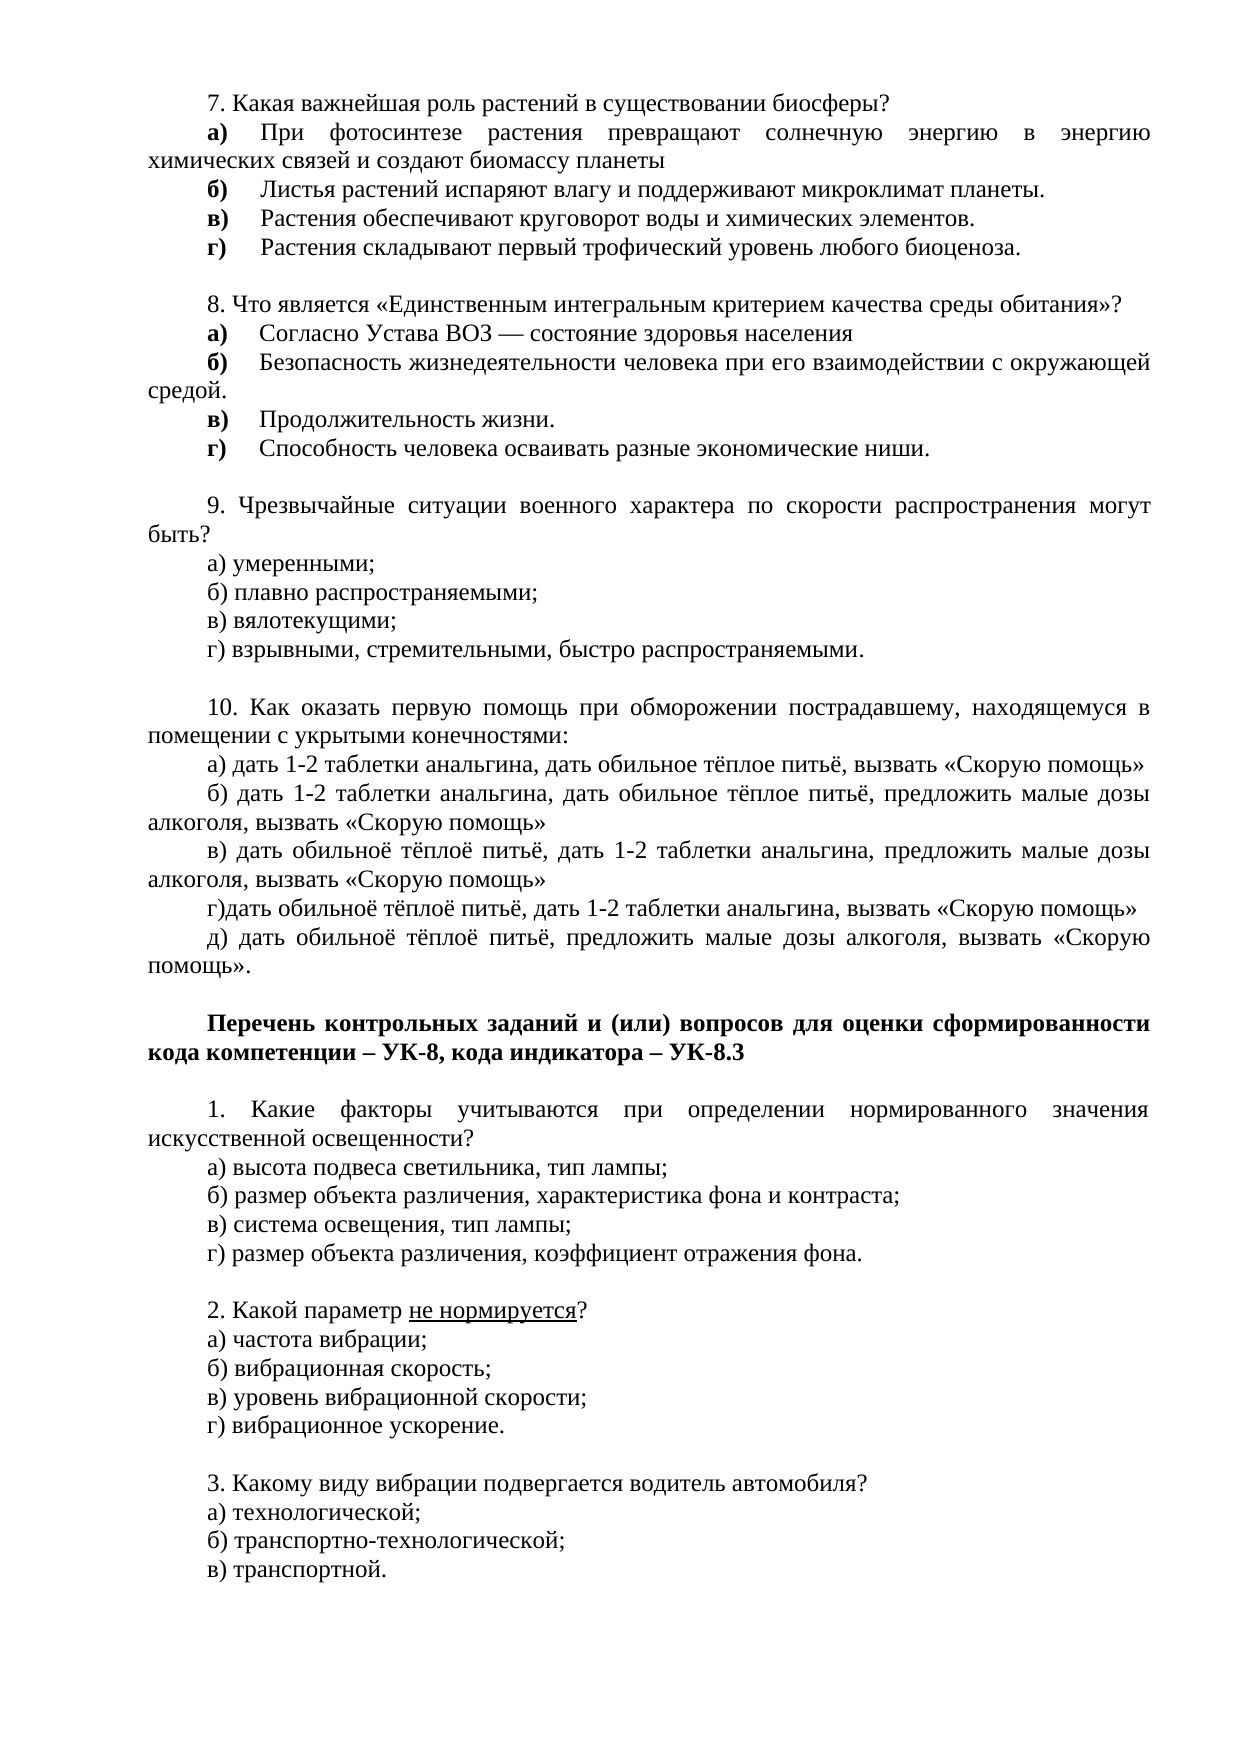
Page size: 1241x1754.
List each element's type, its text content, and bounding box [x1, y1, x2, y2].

list Листья растений испаряют влагу и поддерживают микроклимат планеты. [148, 174, 1152, 203]
text б) дать 1-2 таблетки анальгина, дать обильное тёплое питьё, предложить малые дозы алкоголя, вызвать «Скорую помощь» [148, 778, 1152, 835]
list Растения складывают первый трофический уровень любого биоценоза. [148, 232, 1152, 260]
text г)дать обильноё тёплоё питьё, дать 1-2 таблетки анальгина, вызвать «Скорую помощь» [148, 893, 1152, 922]
list Безопасность жизнедеятельности человека при его взаимодействии с окружающей средой. [148, 347, 1152, 404]
text г) вибрационное ускорение. [148, 1410, 1152, 1439]
text г) взрывными, стремительными, быстро распространяемыми. [148, 634, 1152, 663]
text а) умеренными; [148, 548, 1152, 577]
text 7. Какая важнейшая роль растений в существовании биосферы? [148, 88, 1152, 117]
text 2. Какой параметр не нормируется? [148, 1295, 1152, 1324]
text в) дать обильноё тёплоё питьё, дать 1-2 таблетки анальгина, предложить малые дозы алкоголя, вызвать «Скорую помощь» [148, 835, 1152, 893]
list Согласно Устава ВОЗ — состояние здоровья населения [148, 318, 1152, 347]
text б) транспортно-технологической; [148, 1525, 632, 1554]
text в) вялотекущими; [148, 605, 1152, 634]
text Перечень контрольных заданий и (или) вопросов для оценки сформированности кода компетенции – УК-8, кода индикатора – УК-8.3 [148, 1008, 1152, 1065]
text 8. Что является «Единственным интегральным критерием качества среды обитания»? [148, 289, 1152, 318]
text в) транспортной. [148, 1554, 632, 1583]
text в) уровень вибрационной скорости; [148, 1382, 1152, 1410]
text а) технологической; [148, 1497, 1152, 1525]
list Способность человека осваивать разные экономические ниши. [148, 433, 1152, 462]
list При фотосинтезе растения превращают солнечную энергию в энергию химических связей и создают биомассу планеты [148, 117, 1152, 174]
list Растения обеспечивают круговорот воды и химических элементов. [148, 203, 1152, 232]
text 10. Как оказать первую помощь при обморожении пострадавшему, находящемуся в помещении с укрытыми конечностями: [148, 692, 1152, 749]
text г) размер объекта различения, коэффициент отражения фона. [148, 1238, 1152, 1267]
text 1. Какие факторы учитываются при определении нормированного значения искусственной освещенности? [148, 1094, 1149, 1152]
text в) система освещения, тип лампы; [148, 1209, 1152, 1238]
text 3. Какому виду вибрации подвергается водитель автомобиля? [148, 1468, 1152, 1497]
text 9. Чрезвычайные ситуации военного характера по скорости распространения могут быть? [148, 490, 1152, 548]
text а) дать 1-2 таблетки анальгина, дать обильное тёплое питьё, вызвать «Скорую помощь» [148, 749, 1152, 778]
list Продолжительность жизни. [148, 404, 1152, 433]
text б) плавно распространяемыми; [148, 577, 1152, 605]
text б) размер объекта различения, характеристика фона и контраста; [148, 1180, 1152, 1209]
text д) дать обильноё тёплоё питьё, предложить малые дозы алкоголя, вызвать «Скорую помощь». [148, 922, 1152, 979]
text а) частота вибрации; [148, 1324, 1152, 1353]
text а) высота подвеса светильника, тип лампы; [148, 1152, 1152, 1180]
text б) вибрационная скорость; [148, 1353, 1152, 1382]
